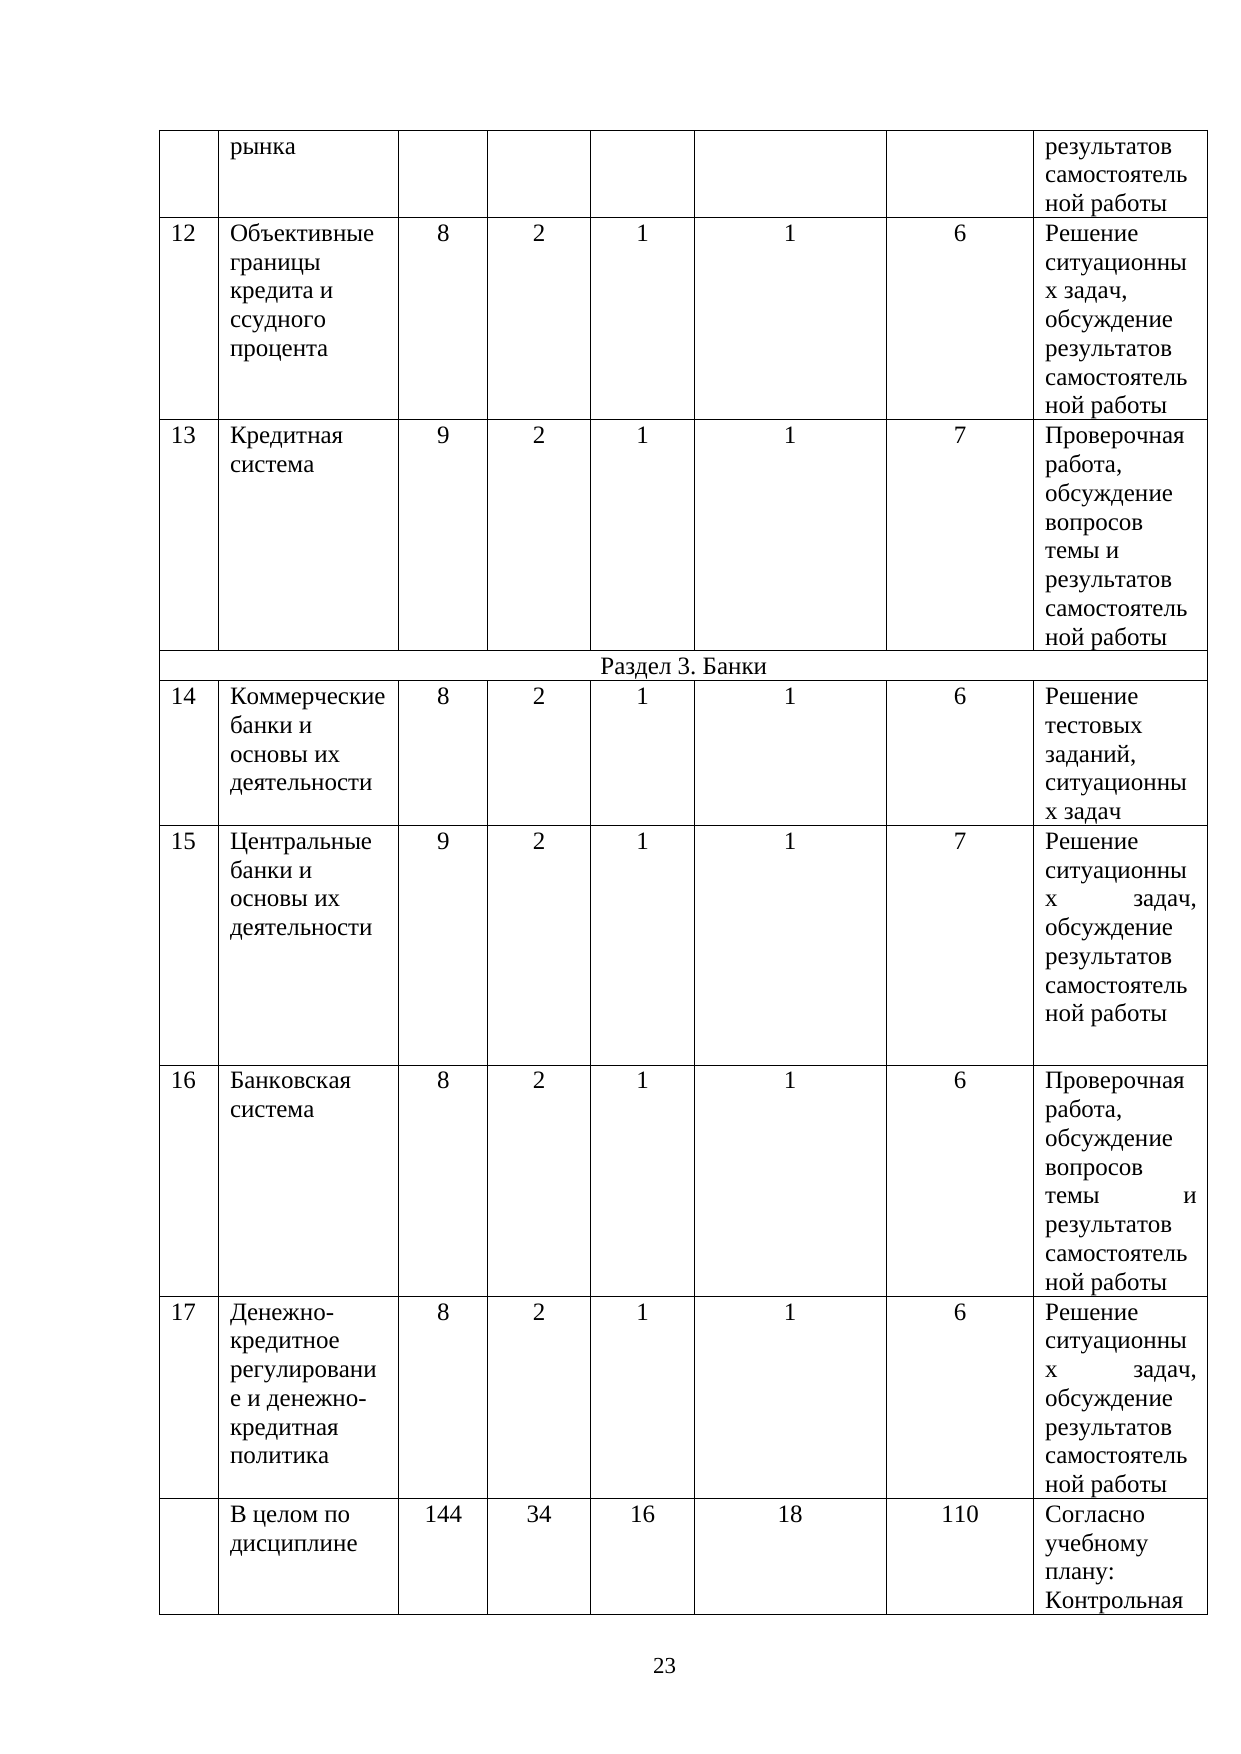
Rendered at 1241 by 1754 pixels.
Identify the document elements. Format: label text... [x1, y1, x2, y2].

table_cell 2 [488, 681, 590, 825]
table_cell 1 [695, 218, 886, 419]
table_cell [1034, 218, 1207, 419]
table_cell 8 [399, 1066, 487, 1296]
table_cell 8 [399, 218, 487, 419]
table_cell 9 [399, 826, 487, 1064]
table_cell 1 [695, 1297, 886, 1498]
table_cell 18 [695, 1499, 886, 1614]
table_cell 7 [887, 131, 1033, 217]
table_cell 34 [488, 1499, 590, 1614]
table_cell 8 [399, 1297, 487, 1498]
table_cell 14 [160, 681, 218, 825]
table_cell 6 [887, 1066, 1033, 1296]
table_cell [1034, 131, 1207, 217]
table_cell 1 [591, 681, 694, 825]
table_cell Банковская система [219, 1066, 398, 1296]
table_cell 2 [488, 420, 590, 650]
table_cell 1 [591, 131, 694, 217]
table_cell 110 [887, 1499, 1033, 1614]
table_cell 2 [488, 131, 590, 217]
table_cell 11 [160, 131, 218, 217]
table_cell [1034, 1499, 1207, 1614]
table_cell Проверочная работа, обсуждение вопросов темы и результатов самостоятельной работы [1034, 420, 1207, 650]
table_cell 17 [160, 1297, 218, 1498]
table_cell 8 [399, 681, 487, 825]
table_cell 1 [591, 826, 694, 1064]
table_cell 7 [887, 826, 1033, 1064]
table_cell Кредитная система [219, 420, 398, 650]
table_cell 2 [488, 1066, 590, 1296]
table_cell [160, 1499, 218, 1614]
table_cell Денежно-кредитное регулирование и денежно-кредитная политика [219, 1297, 398, 1498]
table_cell 16 [160, 1066, 218, 1296]
table_cell Объективные границы кредита и ссудного процента [219, 218, 398, 419]
table_cell 6 [887, 681, 1033, 825]
table_cell 1 [695, 1066, 886, 1296]
table_cell Раздел 3. Банки [160, 651, 1207, 680]
table_cell 144 [399, 1499, 487, 1614]
table_cell 2 [488, 218, 590, 419]
table_cell 6 [887, 1297, 1033, 1498]
table_cell Решение ситуационных задач, обсуждение результатов самостоятельной работы [1034, 1297, 1207, 1498]
table_cell 6 [887, 218, 1033, 419]
table_cell 12 [160, 218, 218, 419]
table_cell 7 [887, 420, 1033, 650]
table_cell Решение тестовых заданий, ситуационных задач [1034, 681, 1207, 825]
table_cell 15 [160, 826, 218, 1064]
table_cell 1 [591, 420, 694, 650]
table_cell Решение ситуационных задач, обсуждение результатов самостоятельной работы [1034, 826, 1207, 1064]
table_cell 13 [160, 420, 218, 650]
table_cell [219, 131, 398, 217]
table_cell 1 [695, 420, 886, 650]
table_cell Проверочная работа, обсуждение вопросов темы и результатов самостоятельной работы [1034, 1066, 1207, 1296]
table_cell 16 [591, 1499, 694, 1614]
table_cell 1 [591, 218, 694, 419]
table_cell 9 [399, 131, 487, 217]
table_cell 1 [695, 826, 886, 1064]
table_cell 2 [488, 1297, 590, 1498]
table_cell Центральные банки и основы их деятельности [219, 826, 398, 1064]
table_cell 1 [695, 681, 886, 825]
table_cell 1 [695, 131, 886, 217]
table_cell 2 [488, 826, 590, 1064]
table_cell 1 [591, 1066, 694, 1296]
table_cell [219, 1499, 398, 1614]
table_cell 9 [399, 420, 487, 650]
table_cell Коммерческие банки и основы их деятельности [219, 681, 398, 825]
table_cell 1 [591, 1297, 694, 1498]
